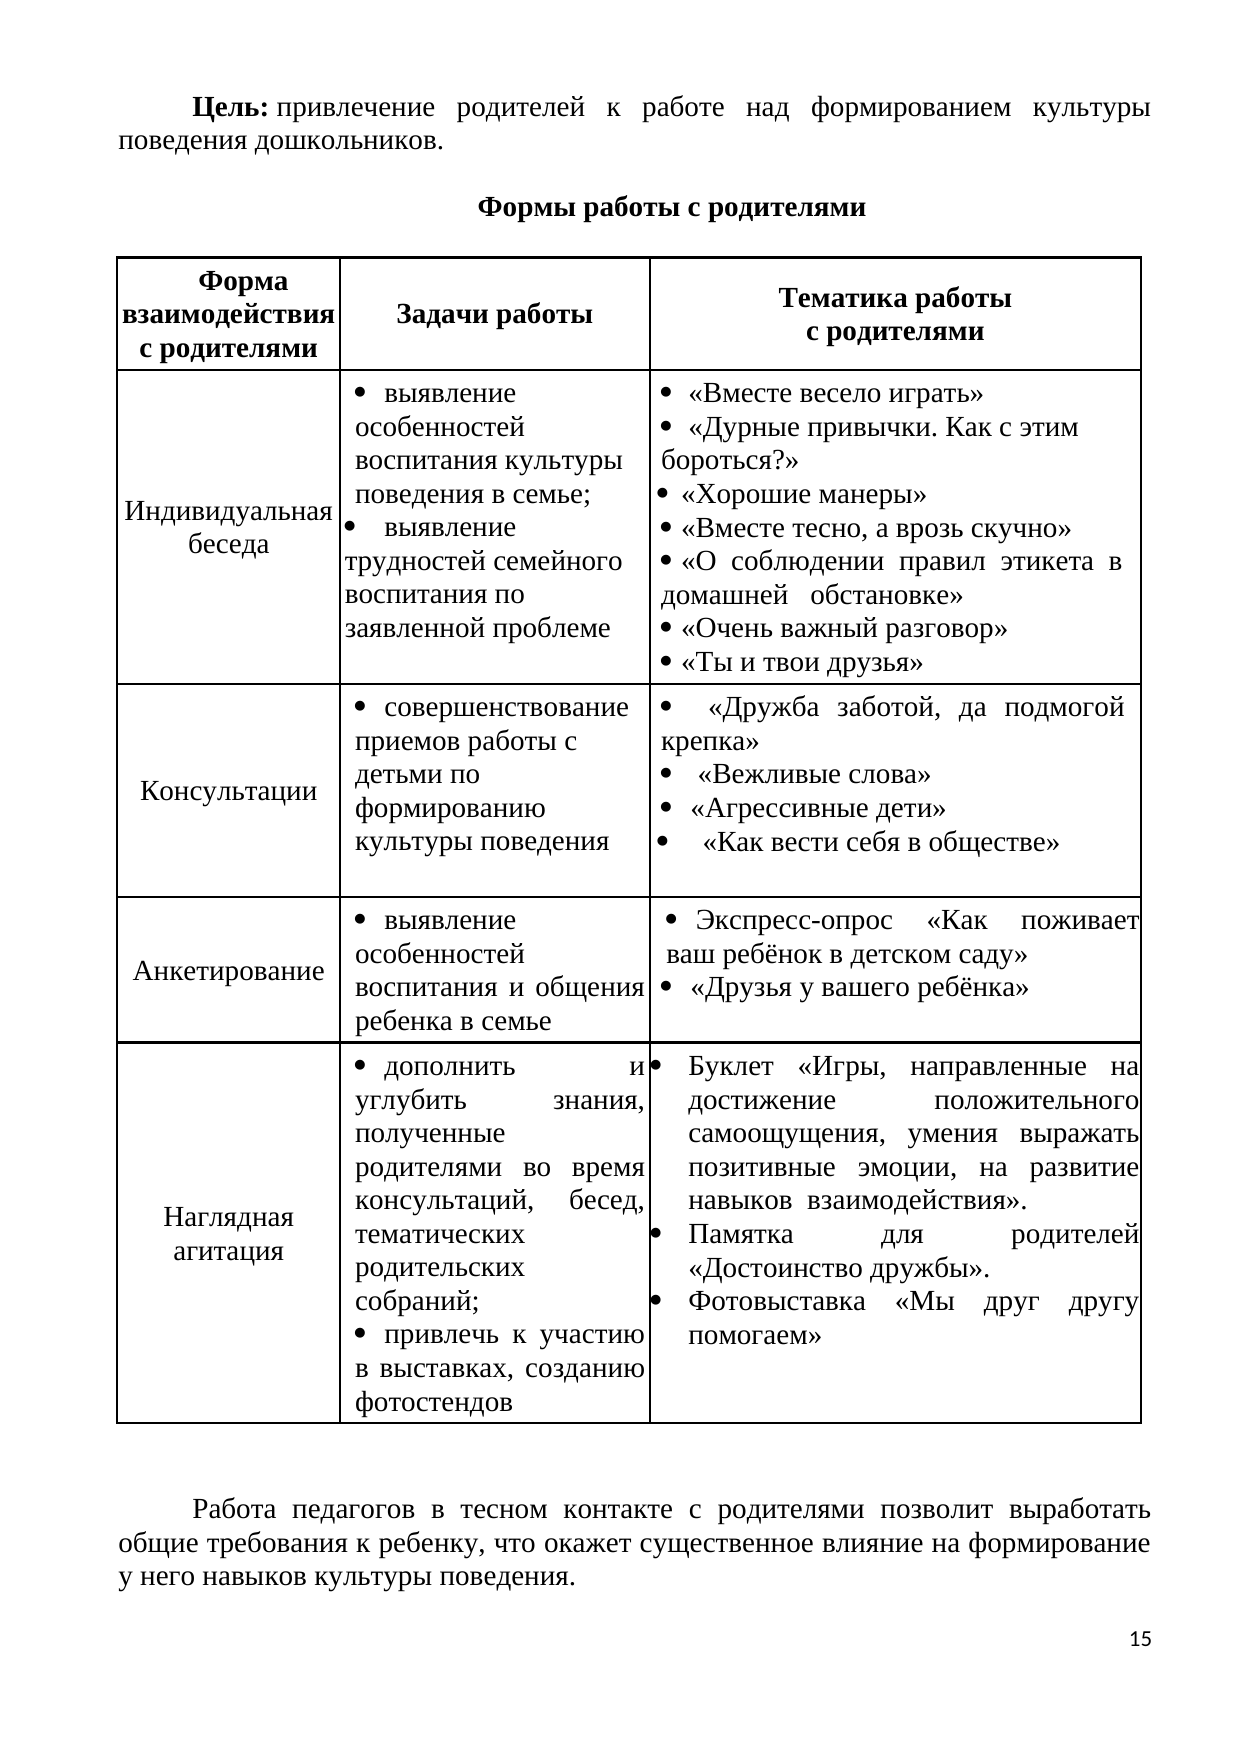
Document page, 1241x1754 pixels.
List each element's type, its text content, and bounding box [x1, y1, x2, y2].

table_header Форма взаимодействия с родителями [118, 259, 339, 368]
table_cell выявление особенностей воспитания и общения ребенка в семье [341, 898, 649, 1041]
table_cell Буклет «Игры, направленные на достижение положительного самоощущения, умения выражать позитивные эмоции, на развитие навыков взаимодействия». Памятка для родителей «Достоинство дружбы». Фотовыставка «Мы друг другу помогаем» [651, 1044, 1140, 1422]
table_cell совершенствование приемов работы с детьми по формированию культуры поведения [341, 685, 649, 896]
table_cell Анкетирование [118, 898, 339, 1041]
table_cell Индивидуальная беседа [118, 371, 339, 682]
table_cell дополнить и углубить знания, полученные родителями во время консультаций, бесед, тематических родительских собраний; привлечь к участию в выставках, созданию фотостендов [341, 1044, 649, 1422]
table_cell Консультации [118, 685, 339, 896]
table_header Задачи работы [341, 259, 649, 368]
text Формы работы с родителями [118, 189, 1152, 223]
text Цель: привлечение родителей к работе над формированием культуры поведения дошкольников. [118, 89, 1152, 156]
table_header Тематика работы с родителями [651, 259, 1140, 368]
table_cell «Дружба заботой, да подмогой крепка» «Вежливые слова» «Агрессивные дети» «Как вести себя в обществе» [651, 685, 1140, 896]
table_cell Наглядная агитация [118, 1044, 339, 1422]
text Работа педагогов в тесном контакте с родителями позволит выработать общие требования к ребенку, что окажет существенное влияние на формирование у него навыков культуры поведения. [118, 1491, 1152, 1592]
table_cell «Вместе весело играть» «Дурные привычки. Как с этим бороться?» «Хорошие манеры» «Вместе тесно, а врозь скучно» «О соблюдении правил этикета в домашней обстановке» «Очень важный разговор» «Ты и твои друзья» [651, 371, 1140, 682]
table_cell выявление особенностей воспитания культуры поведения в семье; выявление трудностей семейного воспитания по заявленной проблеме [341, 371, 649, 682]
table_cell Экспресс-опрос «Как поживает ваш ребёнок в детском саду» «Друзья у вашего ребёнка» [651, 898, 1140, 1041]
